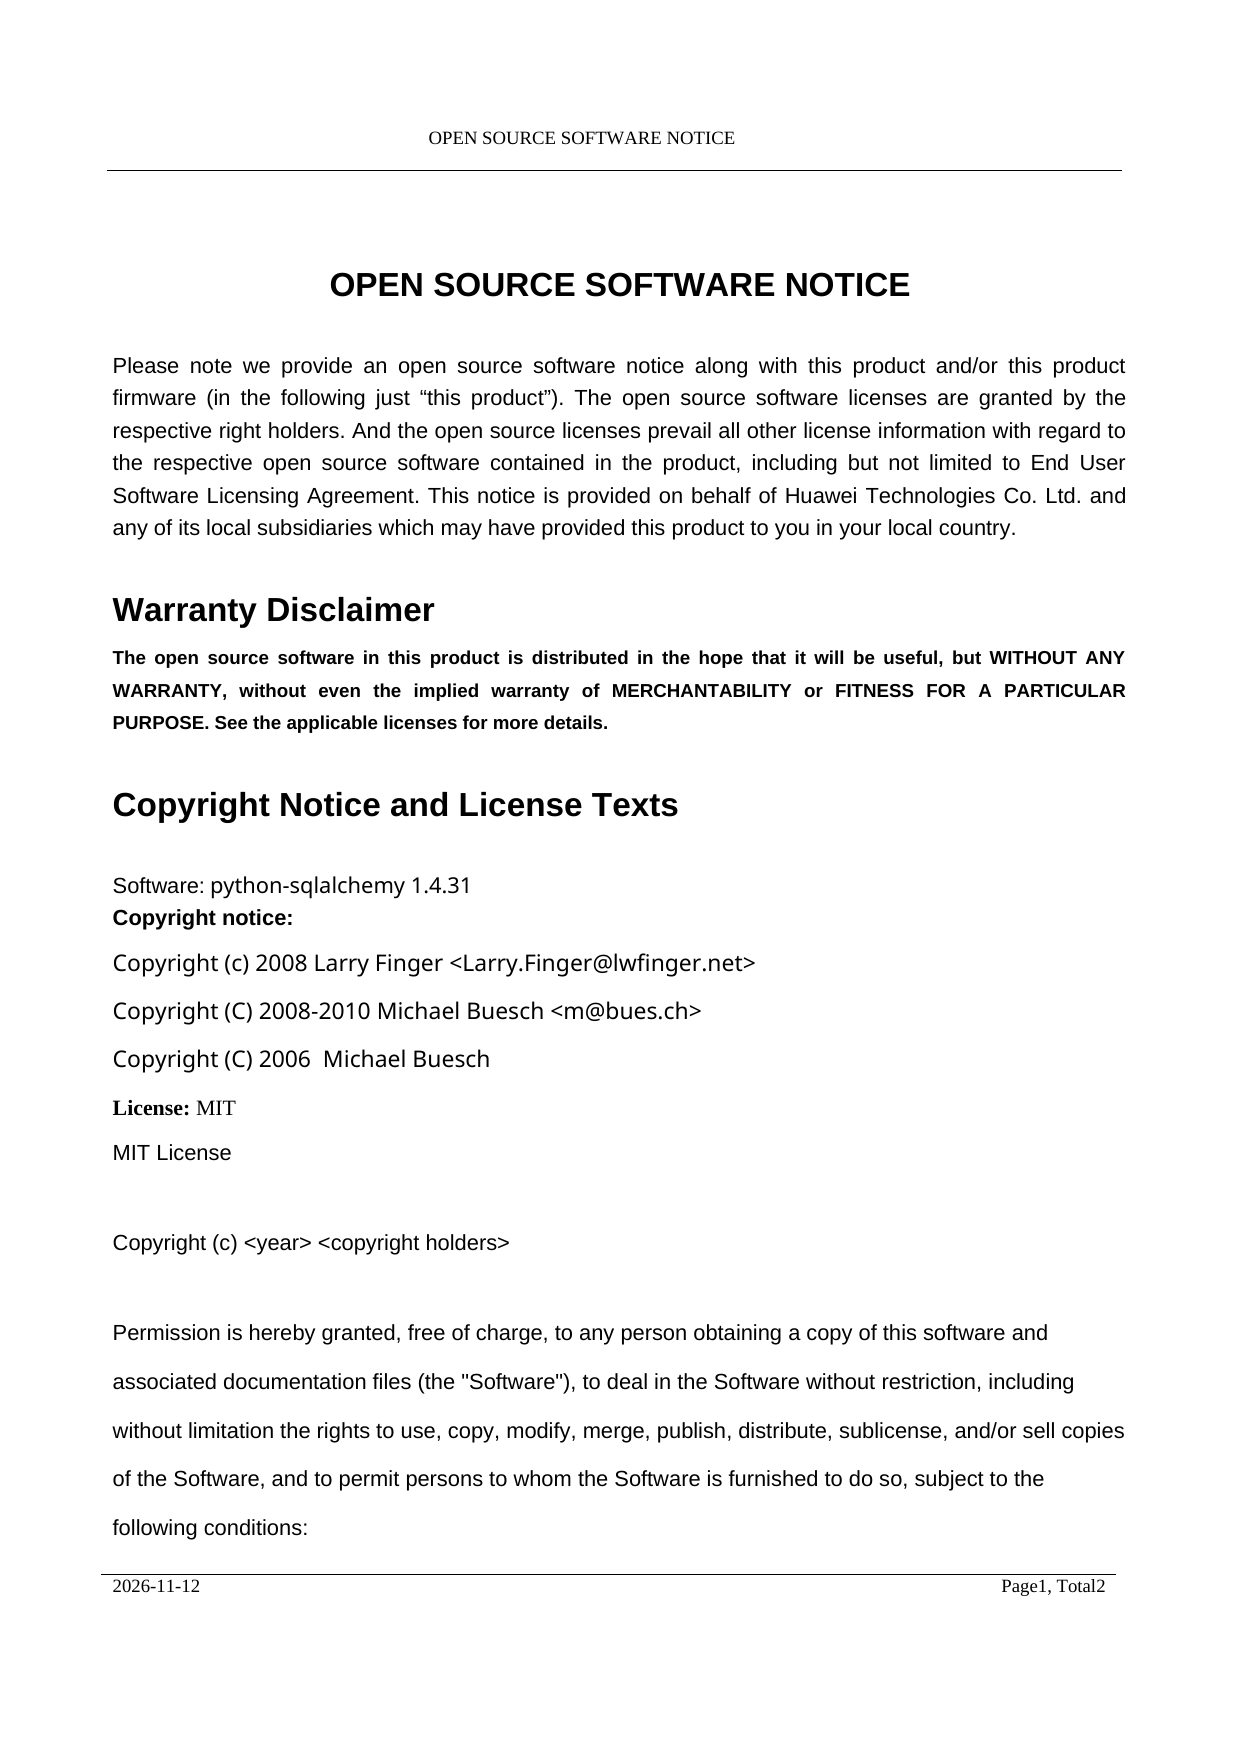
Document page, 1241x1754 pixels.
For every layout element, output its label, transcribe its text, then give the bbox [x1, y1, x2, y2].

text OPEN SOURCE SOFTWARE NOTICE [112, 251, 1128, 316]
text MIT License [112, 1136, 1128, 1168]
text Copyright (c) <year> <copyright holders> [112, 1226, 1128, 1259]
text Copyright (C) 2006 Michael Buesch [112, 1043, 1128, 1075]
text License: MIT [112, 1091, 1128, 1123]
text Copyright (C) 2008-2010 Michael Buesch <m@bues.ch> [112, 995, 1128, 1027]
text Copyright (c) 2008 Larry Finger <Larry.Finger@lwfinger.net> [112, 947, 1128, 979]
text Copyright Notice and License Texts [112, 771, 1128, 836]
text Please note we provide an open source software notice along with this product and/or this product firmware (in the following just “this product”). The open source software licenses are granted by the respective right holders. And the open source licenses prevail all other license information with regard to the respective open source software contained in the product, including but not limited to End User Software Licensing Agreement. This notice is provided on behalf of Huawei Technologies Co. Ltd. and any of its local subsidiaries which may have provided this product to you in your local country. [112, 349, 1128, 544]
text Software: python-sqlalchemy 1.4.31 [112, 869, 1128, 901]
text The open source software in this product is distributed in the hope that it will be useful, but WITHOUT ANY WARRANTY, without even the implied warranty of MERCHANTABILITY or FITNESS FOR A PARTICULAR PURPOSE. See the applicable licenses for more details. [112, 641, 1128, 739]
text Copyright notice: [112, 901, 1128, 934]
text Permission is hereby granted, free of charge, to any person obtaining a copy of this software and associated documentation files (the "Software"), to deal in the Software without restriction, including without limitation the rights to use, copy, modify, merge, publish, distribute, sublicense, and/or sell copies of the Software, and to permit persons to whom the Software is furnished to do so, subject to the following conditions: [112, 1316, 1128, 1544]
text Warranty Disclaimer [112, 576, 1128, 641]
